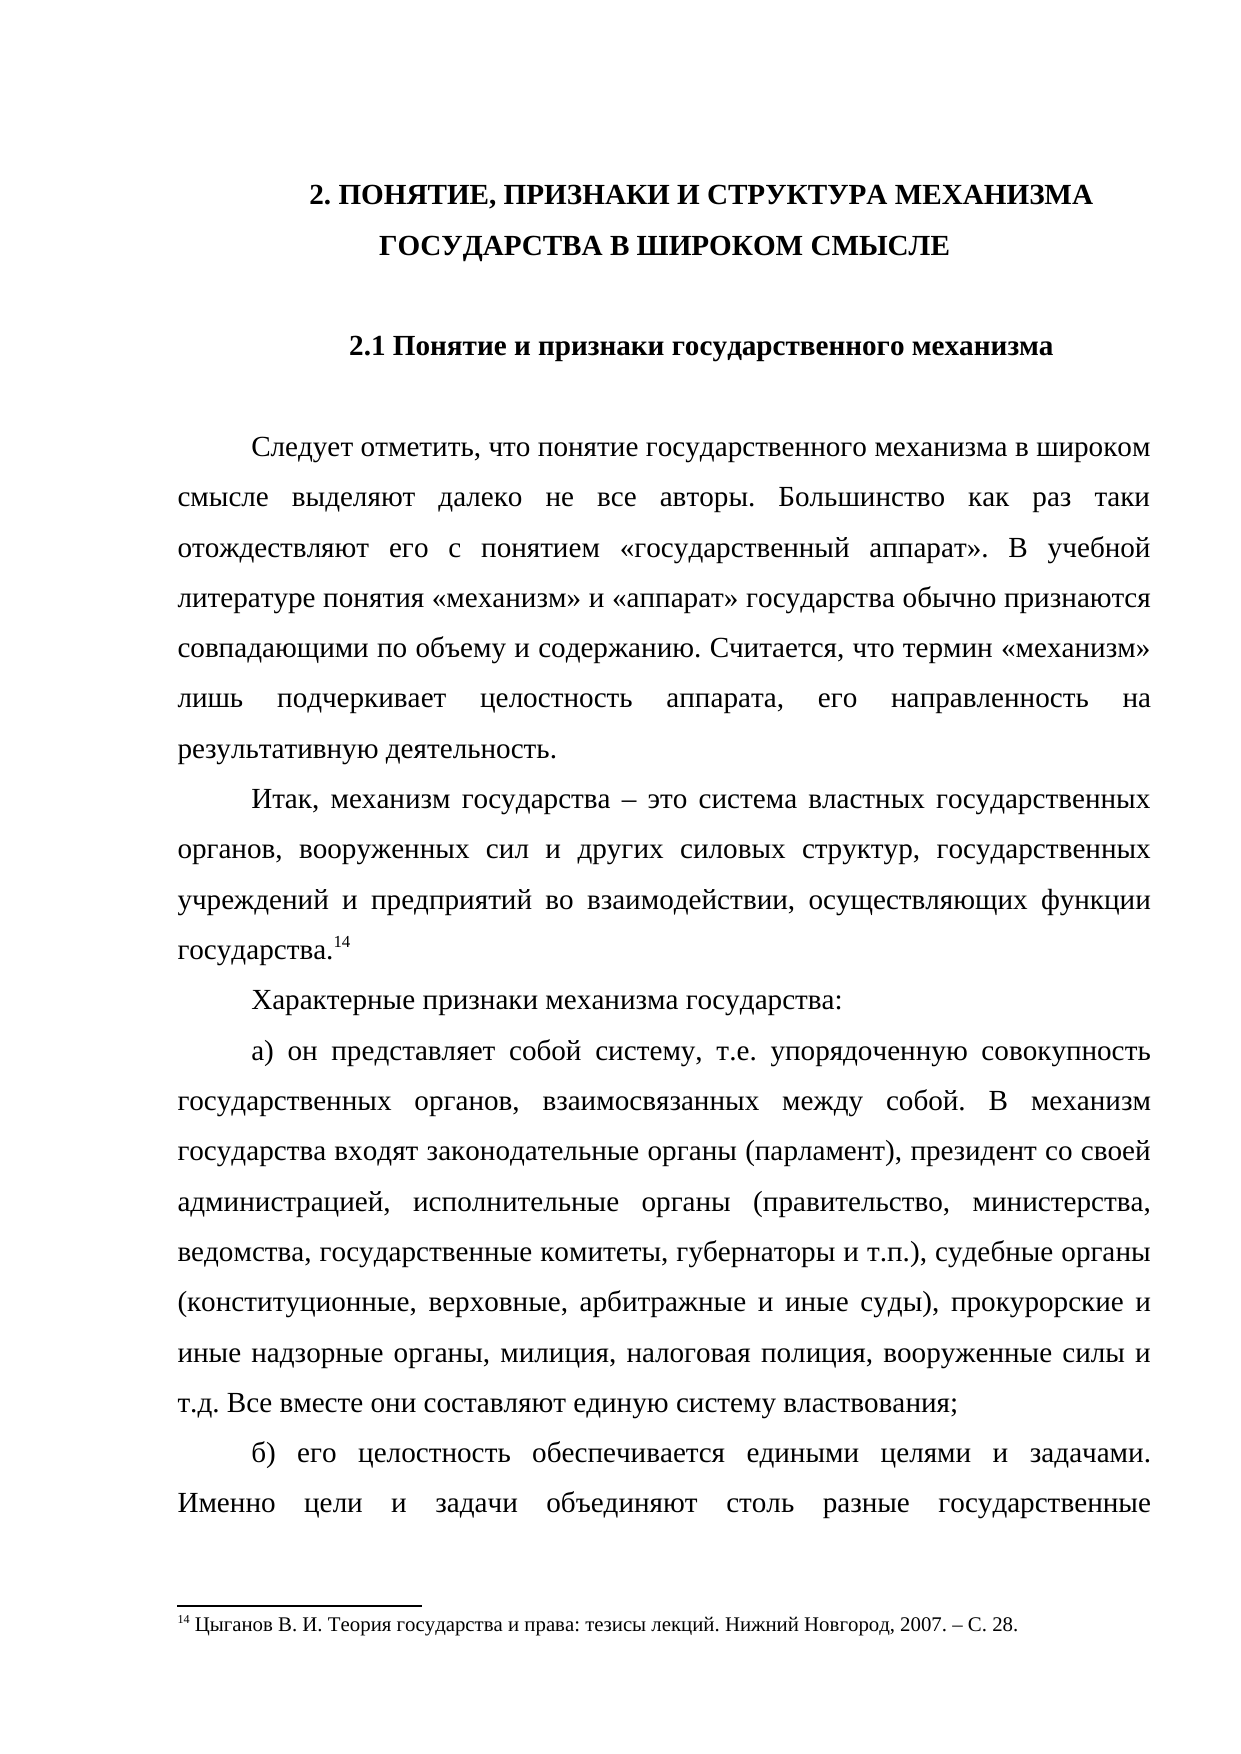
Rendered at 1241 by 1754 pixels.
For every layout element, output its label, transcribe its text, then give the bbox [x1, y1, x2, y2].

text 2. ПОНЯТИЕ, ПРИЗНАКИ И СТРУКТУРА МЕХАНИЗМА ГОСУДАРСТВА В ШИРОКОМ СМЫСЛЕ [177, 177, 1152, 261]
text а) он представляет собой систему, т.е. упорядоченную совокупность государственных органов, взаимосвязанных между собой. В механизм государства входят законодательные органы (парламент), президент со своей администрацией, исполнительные органы (правительство, министерства, ведомства, государственные комитеты, губернаторы и т.п.), судебные органы (конституционные, верховные, арбитражные и иные суды), прокурорские и иные надзорные органы, милиция, налоговая полиция, вооруженные силы и т.д. Все вместе они составляют единую систему властвования; [177, 1033, 1152, 1418]
text Характерные признаки механизма государства: [177, 982, 1152, 1016]
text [177, 1435, 1152, 1519]
text 2.1 Понятие и признаки государственного механизма [177, 328, 1152, 362]
text Итак, механизм государства – это система властных государственных органов, вооруженных сил и других силовых структур, государственных учреждений и предприятий во взаимодействии, осуществляющих функции государства. [177, 781, 1152, 966]
text Следует отметить, что понятие государственного механизма в широком смысле выделяют далеко не все авторы. Большинство как раз таки отождествляют его с понятием «государственный аппарат». В учебной литературе понятия «механизм» и «аппарат» государства обычно признаются совпадающими по объему и содержанию. Считается, что термин «механизм» лишь подчеркивает целостность аппарата, его направленность на результативную деятельность. [177, 429, 1152, 764]
